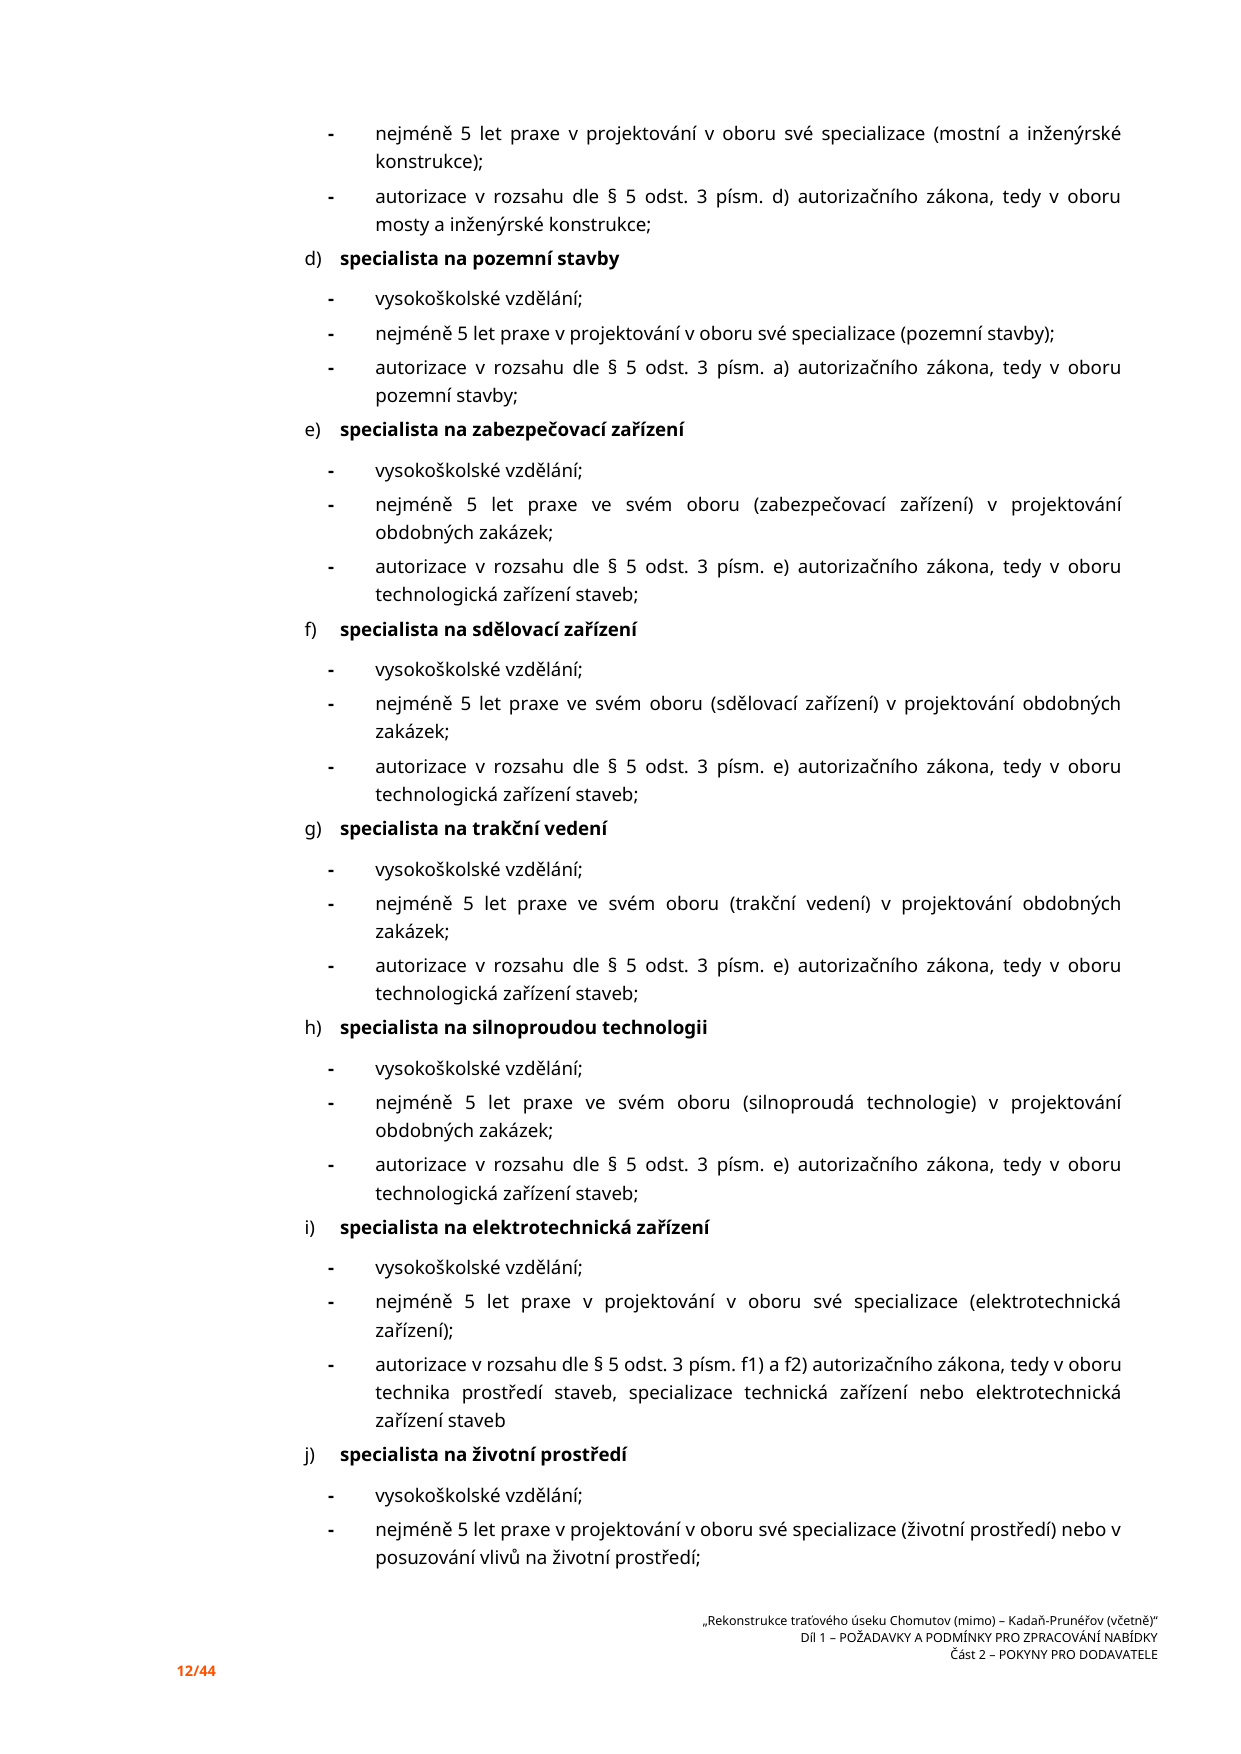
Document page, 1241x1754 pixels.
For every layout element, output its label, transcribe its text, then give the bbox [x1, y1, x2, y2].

text autorizace v rozsahu dle § 5 odst. 3 písm. e) autorizačního zákona, tedy v oboru technologická zařízení staveb; [328, 554, 1122, 607]
text autorizace v rozsahu dle § 5 odst. 3 písm. a) autorizačního zákona, tedy v oboru pozemní stavby; [328, 354, 1122, 408]
text autorizace v rozsahu dle § 5 odst. 3 písm. f1) a f2) autorizačního zákona, tedy v oboru technika prostředí staveb, specializace technická zařízení nebo elektrotechnická zařízení staveb [328, 1351, 1122, 1433]
text nejméně 5 let praxe v projektování v oboru své specializace (pozemní stavby); [328, 320, 1122, 346]
text nejméně 5 let praxe ve svém oboru (sdělovací zařízení) v projektování obdobných zakázek; [328, 691, 1122, 744]
text vysokoškolské vzdělání; [328, 856, 1122, 881]
list specialista na trakční vedení [304, 815, 1122, 841]
list specialista na životní prostředí [304, 1441, 1122, 1467]
text vysokoškolské vzdělání; [328, 457, 1122, 483]
text vysokoškolské vzdělání; [328, 1482, 1122, 1507]
text autorizace v rozsahu dle § 5 odst. 3 písm. e) autorizačního zákona, tedy v oboru technologická zařízení staveb; [328, 753, 1122, 807]
list specialista na silnoproudou technologii [304, 1015, 1122, 1040]
text nejméně 5 let praxe ve svém oboru (zabezpečovací zařízení) v projektování obdobných zakázek; [328, 491, 1122, 545]
text nejméně 5 let praxe v projektování v oboru své specializace (elektrotechnická zařízení); [328, 1289, 1122, 1342]
text autorizace v rozsahu dle § 5 odst. 3 písm. e) autorizačního zákona, tedy v oboru technologická zařízení staveb; [328, 1152, 1122, 1205]
text autorizace v rozsahu dle § 5 odst. 3 písm. d) autorizačního zákona, tedy v oboru mosty a inženýrské konstrukce; [328, 183, 1122, 236]
text nejméně 5 let praxe v projektování v oboru své specializace (mostní a inženýrské konstrukce); [328, 121, 1122, 174]
list specialista na pozemní stavby [304, 245, 1122, 271]
text vysokoškolské vzdělání; [328, 1055, 1122, 1081]
text vysokoškolské vzdělání; [328, 286, 1122, 311]
text autorizace v rozsahu dle § 5 odst. 3 písm. e) autorizačního zákona, tedy v oboru technologická zařízení staveb; [328, 952, 1122, 1006]
text nejméně 5 let praxe ve svém oboru (trakční vedení) v projektování obdobných zakázek; [328, 890, 1122, 944]
list specialista na sdělovací zařízení [304, 616, 1122, 641]
text nejméně 5 let praxe ve svém oboru (silnoproudá technologie) v projektování obdobných zakázek; [328, 1089, 1122, 1143]
text nejméně 5 let praxe v projektování v oboru své specializace (životní prostředí) nebo v posuzování vlivů na životní prostředí; [328, 1516, 1122, 1570]
list specialista na zabezpečovací zařízení [304, 417, 1122, 442]
text vysokoškolské vzdělání; [328, 1254, 1122, 1280]
list specialista na elektrotechnická zařízení [304, 1214, 1122, 1239]
text vysokoškolské vzdělání; [328, 656, 1122, 682]
